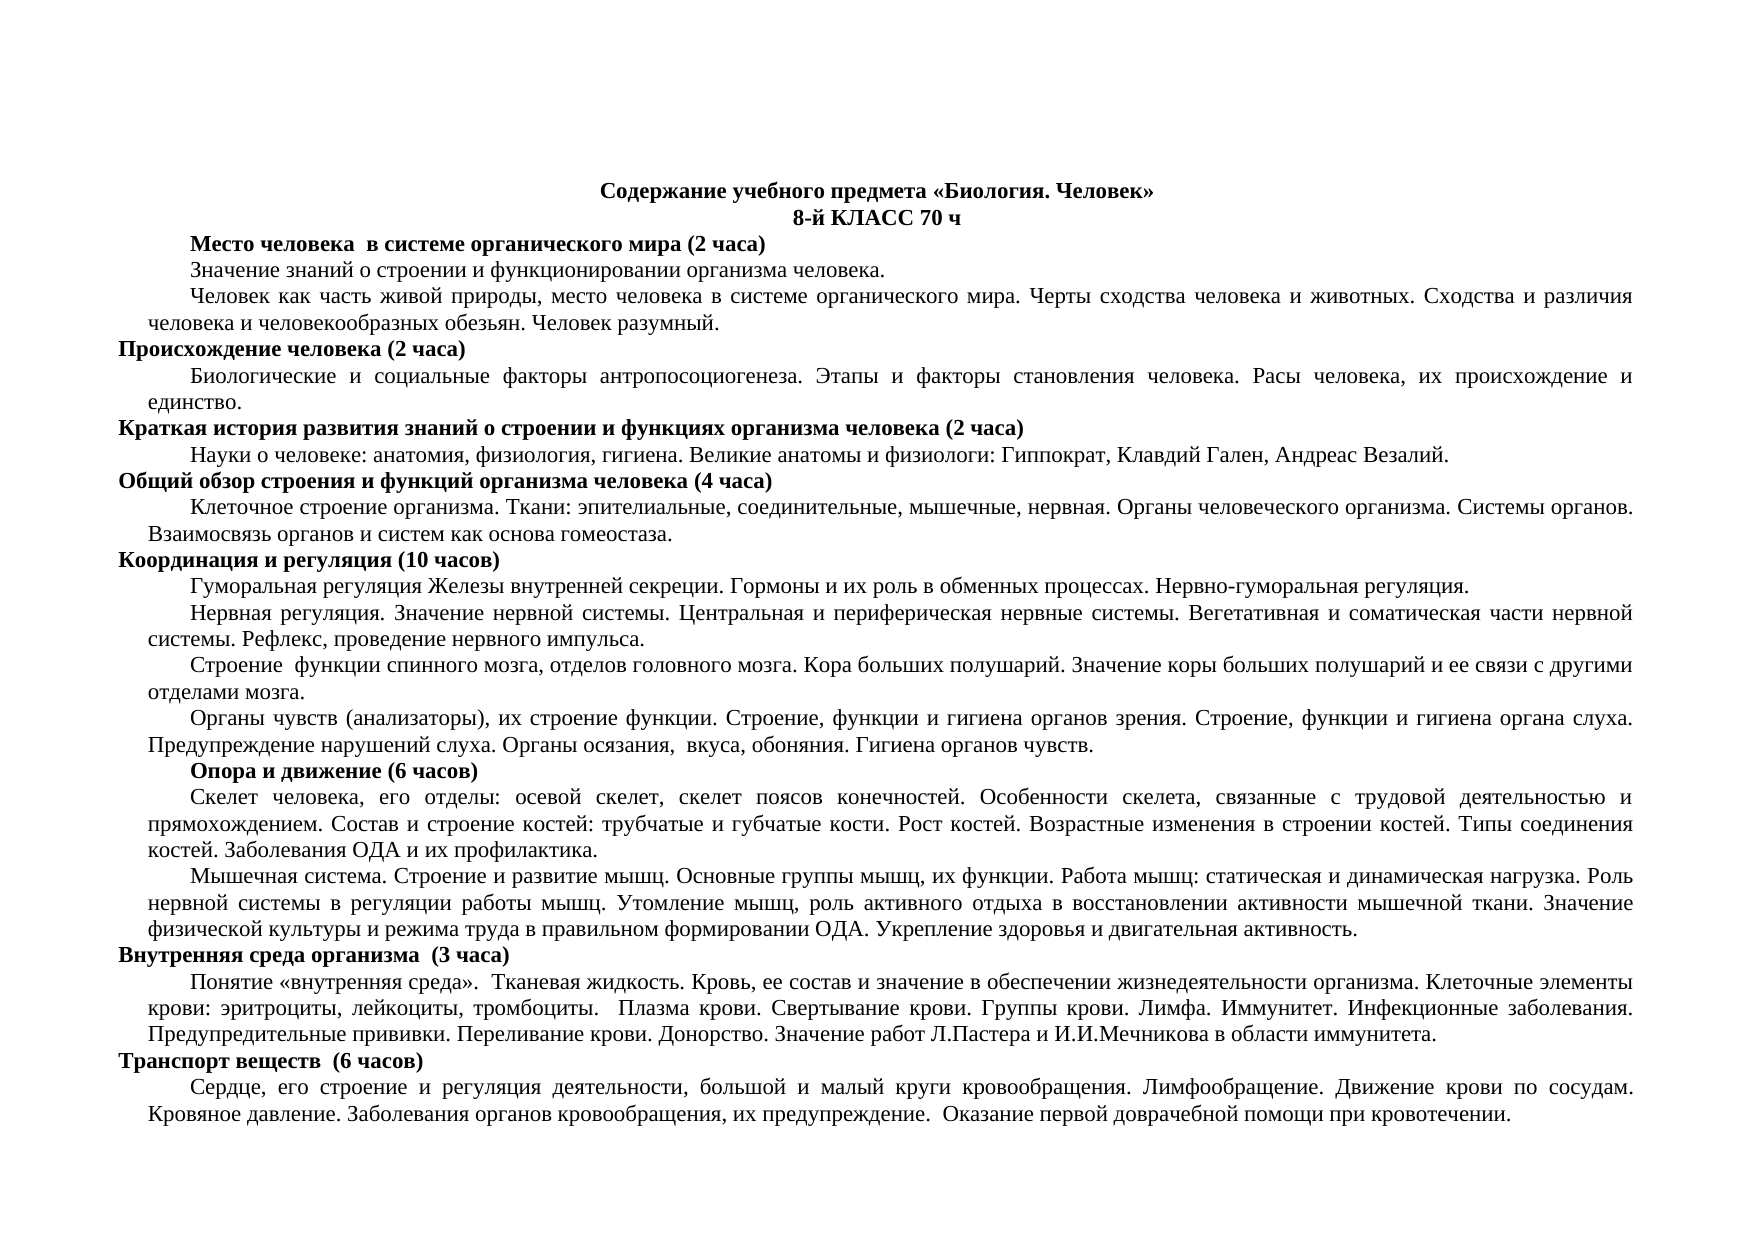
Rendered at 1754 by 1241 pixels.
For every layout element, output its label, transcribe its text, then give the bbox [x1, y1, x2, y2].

text Транспорт веществ (6 часов) [118, 1047, 1636, 1073]
text Органы чувств (анализаторы), их строение функции. Строение, функции и гигиена органов зрения. Строение, функции и гигиена органа слуха. Предупреждение нарушений слуха. Органы осязания, вкуса, обоняния. Гигиена органов чувств. [148, 704, 1636, 757]
text Место человека в системе органического мира (2 часа) [148, 230, 1636, 256]
text Координация и регуляция (10 часов) [118, 546, 1636, 572]
text Опора и движение (6 часов) [148, 757, 1636, 783]
text Скелет человека, его отделы: осевой скелет, скелет поясов конечностей. Особенности скелета, связанные с трудовой деятельностью и прямохождением. Состав и строение костей: трубчатые и губчатые кости. Рост костей. Возрастные изменения в строении костей. Типы соединения костей. Заболевания ОДА и их профилактика. [148, 783, 1636, 862]
text Биологические и социальные факторы антропосоциогенеза. Этапы и факторы становления человека. Расы человека, их происхождение и единство. [148, 362, 1636, 414]
text Понятие «внутренняя среда». Тканевая жидкость. Кровь, ее состав и значение в обеспечении жизнедеятельности организма. Клеточные элементы крови: эритроциты, лейкоциты, тромбоциты. Плазма крови. Свертывание крови. Группы крови. Лимфа. Иммунитет. Инфекционные заболевания. Предупредительные прививки. Переливание крови. Донорство. Значение работ Л.Пастера и И.И.Мечникова в области иммунитета. [148, 968, 1636, 1047]
text Краткая история развития знаний о строении и функциях организма человека (2 часа) [118, 414, 1636, 441]
text Общий обзор строения и функций организма человека (4 часа) [118, 467, 1636, 493]
text Клеточное строение организма. Ткани: эпителиальные, соединительные, мышечные, нервная. Органы человеческого организма. Системы органов. Взаимосвязь органов и систем как основа гомеостаза. [148, 493, 1636, 546]
text Происхождение человека (2 часа) [118, 335, 1636, 362]
text Науки о человеке: анатомия, физиология, гигиена. Великие анатомы и физиологи: Гиппократ, Клавдий Гален, Андреас Везалий. [148, 441, 1636, 467]
text Человек как часть живой природы, место человека в системе органического мира. Черты сходства человека и животных. Сходства и различия человека и человекообразных обезьян. Человек разумный. [148, 283, 1636, 335]
text Сердце, его строение и регуляция деятельности, большой и малый круги кровообращения. Лимфообращение. Движение крови по сосудам. Кровяное давление. Заболевания органов кровообращения, их предупреждение. Оказание первой доврачебной помощи при кровотечении. [148, 1073, 1636, 1126]
text Значение знаний о строении и функционировании организма человека. [148, 256, 1636, 283]
text 8-й КЛАСС 70 ч [118, 203, 1636, 230]
text Содержание учебного предмета «Биология. Человек» [118, 177, 1636, 203]
text Мышечная система. Строение и развитие мышц. Основные группы мышц, их функции. Работа мышц: статическая и динамическая нагрузка. Роль нервной системы в регуляции работы мышц. Утомление мышц, роль активного отдыха в восстановлении активности мышечной ткани. Значение физической культуры и режима труда в правильном формировании ОДА. Укрепление здоровья и двигательная активность. [148, 862, 1636, 941]
text Строение функции спинного мозга, отделов головного мозга. Кора больших полушарий. Значение коры больших полушарий и ее связи с другими отделами мозга. [148, 652, 1636, 704]
text Внутренняя среда организма (3 часа) [118, 941, 1636, 968]
text Гуморальная регуляция Железы внутренней секреции. Гормоны и их роль в обменных процессах. Нервно-гуморальная регуляция. [148, 572, 1636, 599]
text Нервная регуляция. Значение нервной системы. Центральная и периферическая нервные системы. Вегетативная и соматическая части нервной системы. Рефлекс, проведение нервного импульса. [148, 599, 1636, 652]
